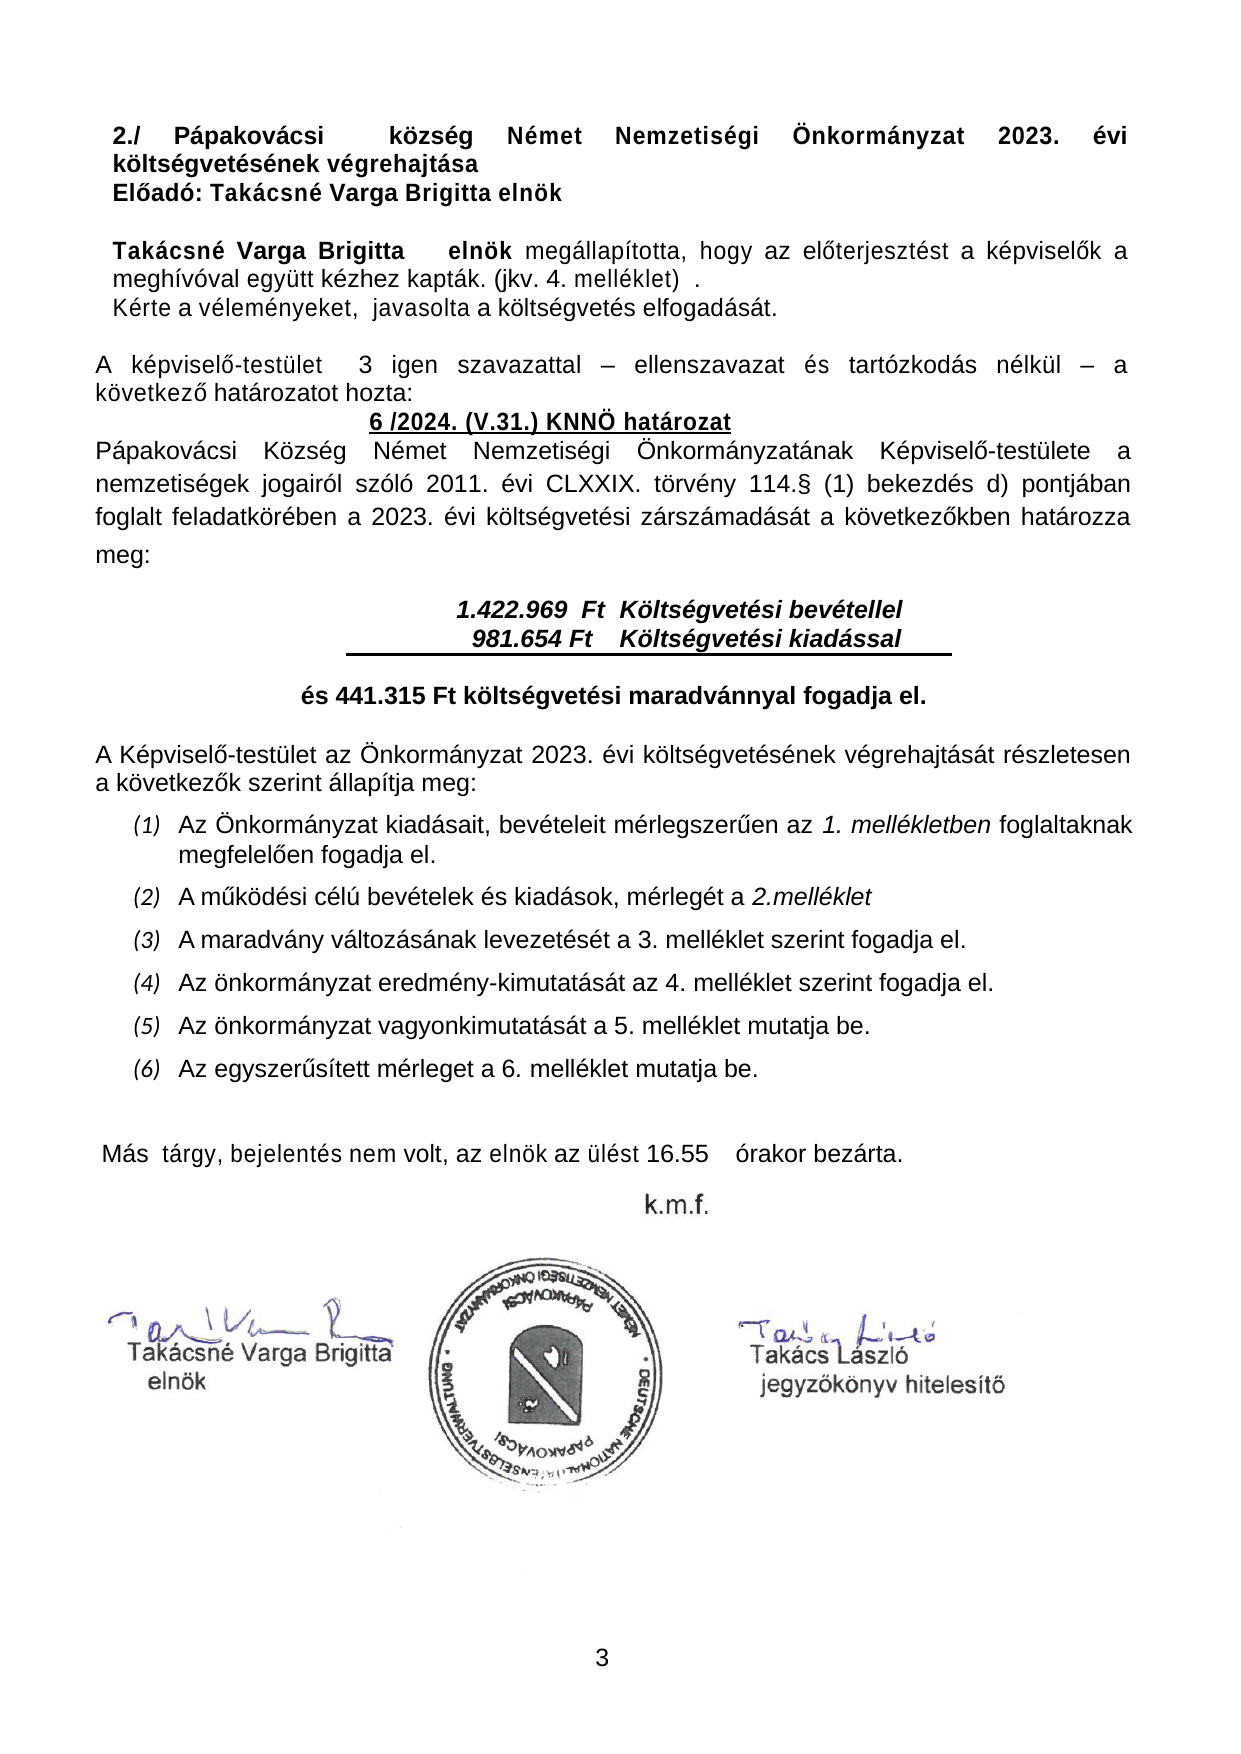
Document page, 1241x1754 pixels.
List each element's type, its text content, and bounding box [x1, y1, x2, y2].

table_header Költségvetési bevétellel [612, 596, 952, 624]
text Pápakovácsi Község Német Nemzetiségi Önkormányzatának Képviselő-testülete a nemzetiségek jogairól szóló 2011. évi CLXXIX. törvény 114.§ (1) bekezdés d) pontjában foglalt feladatkörében a 2023. évi költségvetési zárszámadását a következőkben határozza meg: [95, 436, 1132, 570]
text Más tárgy, bejelentés nem volt, az elnök az ülést 16.55 órakor bezárta. [101, 1142, 1132, 1168]
table_cell Költségvetési kiadással [612, 624, 952, 653]
list Az egyszerűsített mérleget a 6. melléklet mutatja be. [133, 1053, 1132, 1084]
text A Képviselő-testület az Önkormányzat 2023. évi költségvetésének végrehajtását részletesen a következők szerint állapítja meg: [95, 740, 1132, 797]
text Kérte a véleményeket, javasolta a költségvetés elfogadását. [112, 294, 1132, 322]
text 2./ Pápakovácsi község Német Nemzetiségi Önkormányzat 2023. évi költségvetésének végrehajtása [112, 121, 1128, 179]
text 6 /2024. (V.31.) KNNÖ határozat [369, 408, 1132, 436]
text A képviselő-testület 3 igen szavazattal – ellenszavazat és tartózkodás nélkül – a következő határozatot hozta: [95, 351, 1128, 408]
list Az Önkormányzat kiadásait, bevételeit mérlegszerűen az 1. mellékletben foglaltaknak megfelelően fogadja el. [133, 810, 1132, 869]
picture [98, 1193, 1130, 1623]
list Az önkormányzat eredmény-kimutatását az 4. melléklet szerint fogadja el. [133, 967, 1132, 998]
table_cell 981.654 Ft [346, 624, 612, 653]
text és 441.315 Ft költségvetési maradvánnyal fogadja el. [95, 681, 1132, 710]
list Az önkormányzat vagyonkimutatását a 5. melléklet mutatja be. [133, 1011, 1132, 1041]
text Takácsné Varga Brigitta elnök megállapította, hogy az előterjesztést a képviselők a meghívóval együtt kézhez kapták. (jkv. 4. melléklet) . [112, 237, 1128, 294]
table_header 1.422.969 Ft [346, 596, 612, 624]
text 3 [595, 1648, 1132, 1672]
text Előadó: Takácsné Varga Brigitta elnök [112, 179, 1132, 207]
list A maradvány változásának levezetését a 3. melléklet szerint fogadja el. [133, 924, 1132, 955]
list A működési célú bevételek és kiadások, mérlegét a 2.melléklet [133, 881, 1132, 912]
